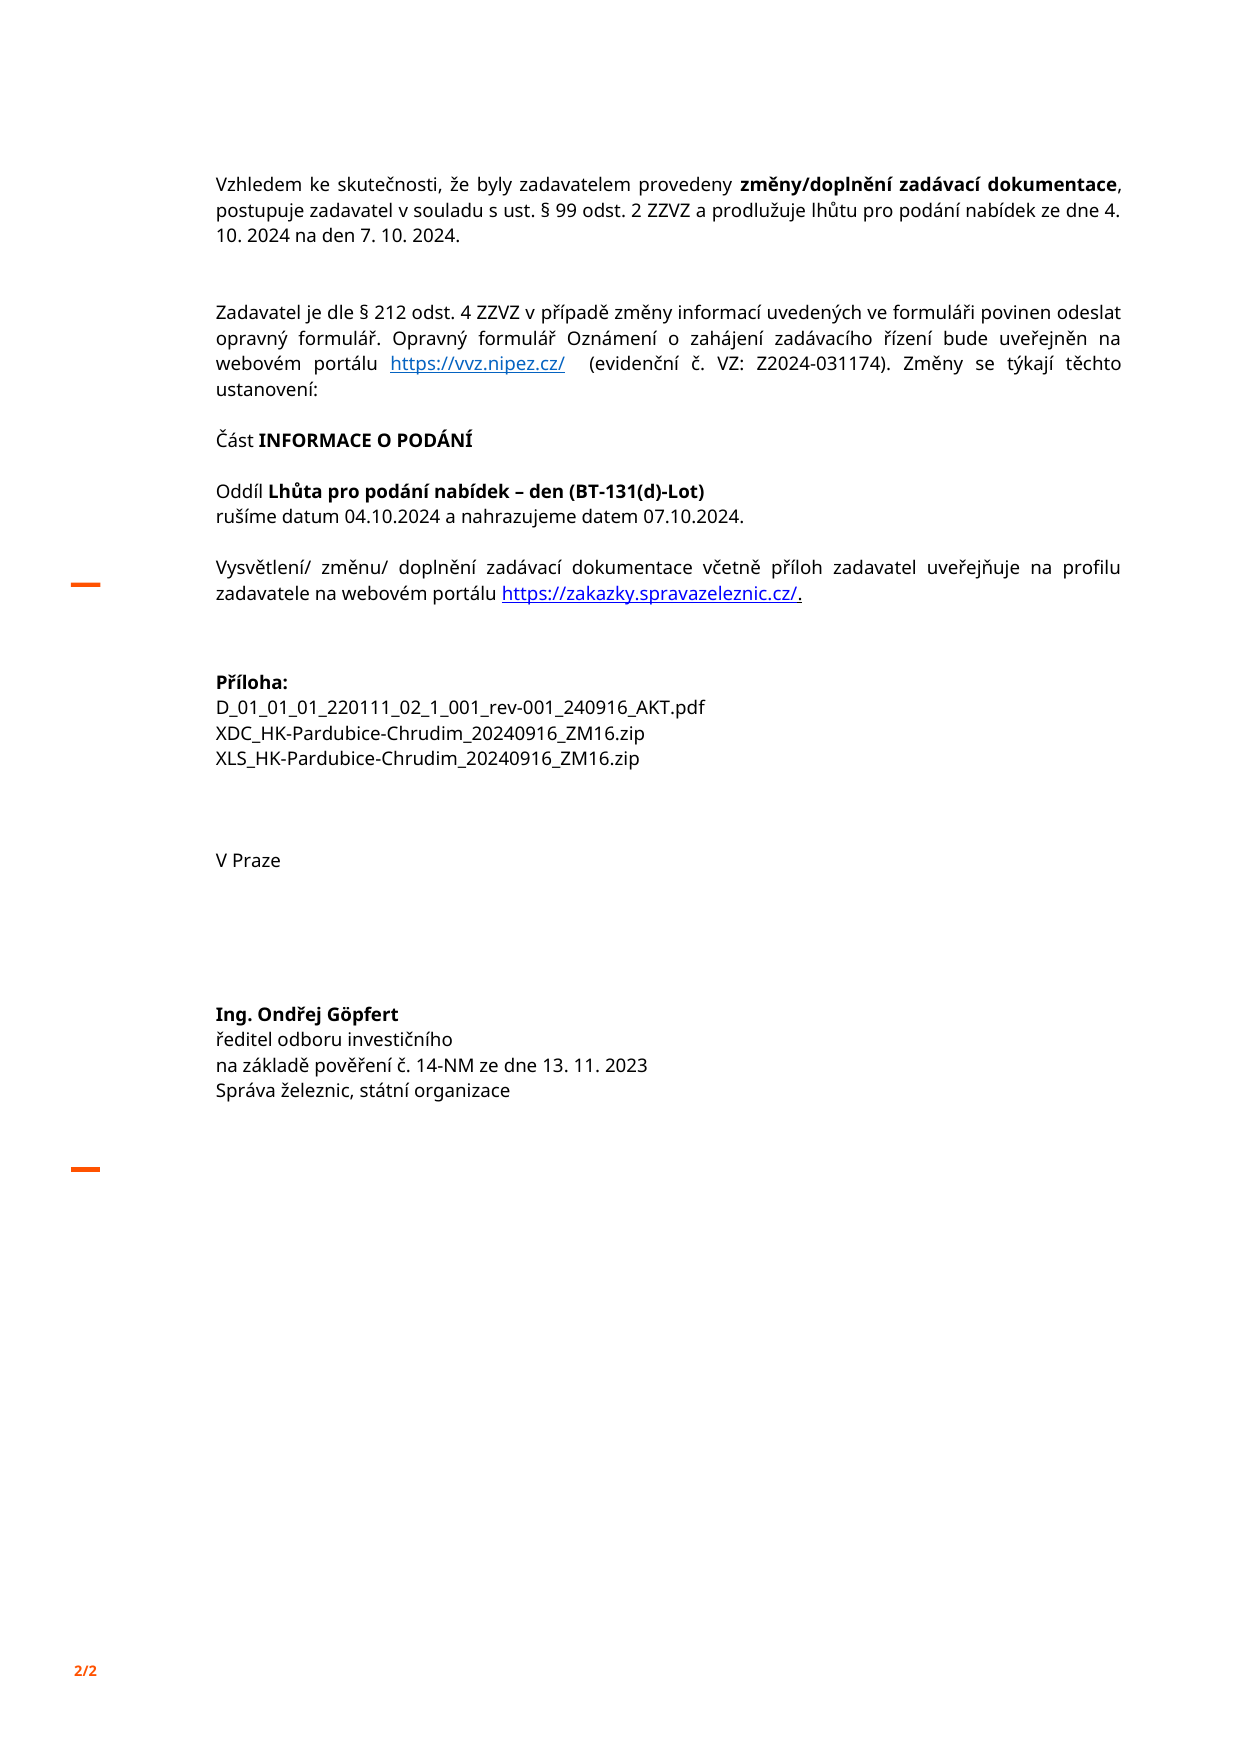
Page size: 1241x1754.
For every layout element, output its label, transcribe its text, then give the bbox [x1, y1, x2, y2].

text V Praze [216, 848, 1122, 873]
text ředitel odboru investičního [216, 1026, 1122, 1052]
text Příloha: [216, 669, 1122, 694]
text Správa železnic, státní organizace [216, 1077, 1122, 1103]
text Vysvětlení/ změnu/ doplnění zadávací dokumentace včetně příloh zadavatel uveřejňuje na profilu zadavatele na webovém portálu https://zakazky.spravazeleznic.cz/. [216, 554, 1122, 606]
text Oddíl Lhůta pro podání nabídek – den (BT-131(d)-Lot) [216, 478, 1122, 503]
list Vzhledem ke skutečnosti, že byly zadavatelem provedeny změny/doplnění zadávací dokumentace, postupuje zadavatel v souladu s ust. § 99 odst. 2 ZZVZ a prodlužuje lhůtu pro podání nabídek ze dne 4. 10. 2024 na den 7. 10. 2024. [216, 172, 1122, 248]
text rušíme datum 04.10.2024 a nahrazujeme datem 07.10.2024. [216, 503, 1122, 529]
text Ing. Ondřej Göpfert [216, 1001, 1122, 1026]
text Část INFORMACE O PODÁNÍ [216, 427, 1122, 452]
text Zadavatel je dle § 212 odst. 4 ZZVZ v případě změny informací uvedených ve formuláři povinen odeslat opravný formulář. Opravný formulář Oznámení o zahájení zadávacího řízení bude uveřejněn na webovém portálu https://vvz.nipez.cz/ (evidenční č. VZ: Z2024-031174). Změny se týkají těchto ustanovení: [216, 299, 1122, 401]
text na základě pověření č. 14-NM ze dne 13. 11. 2023 [216, 1052, 1122, 1077]
text XLS_HK-Pardubice-Chrudim_20240916_ZM16.zip [216, 746, 1122, 771]
text D_01_01_01_220111_02_1_001_rev-001_240916_AKT.pdf [216, 694, 1122, 720]
text XDC_HK-Pardubice-Chrudim_20240916_ZM16.zip [216, 720, 1122, 746]
